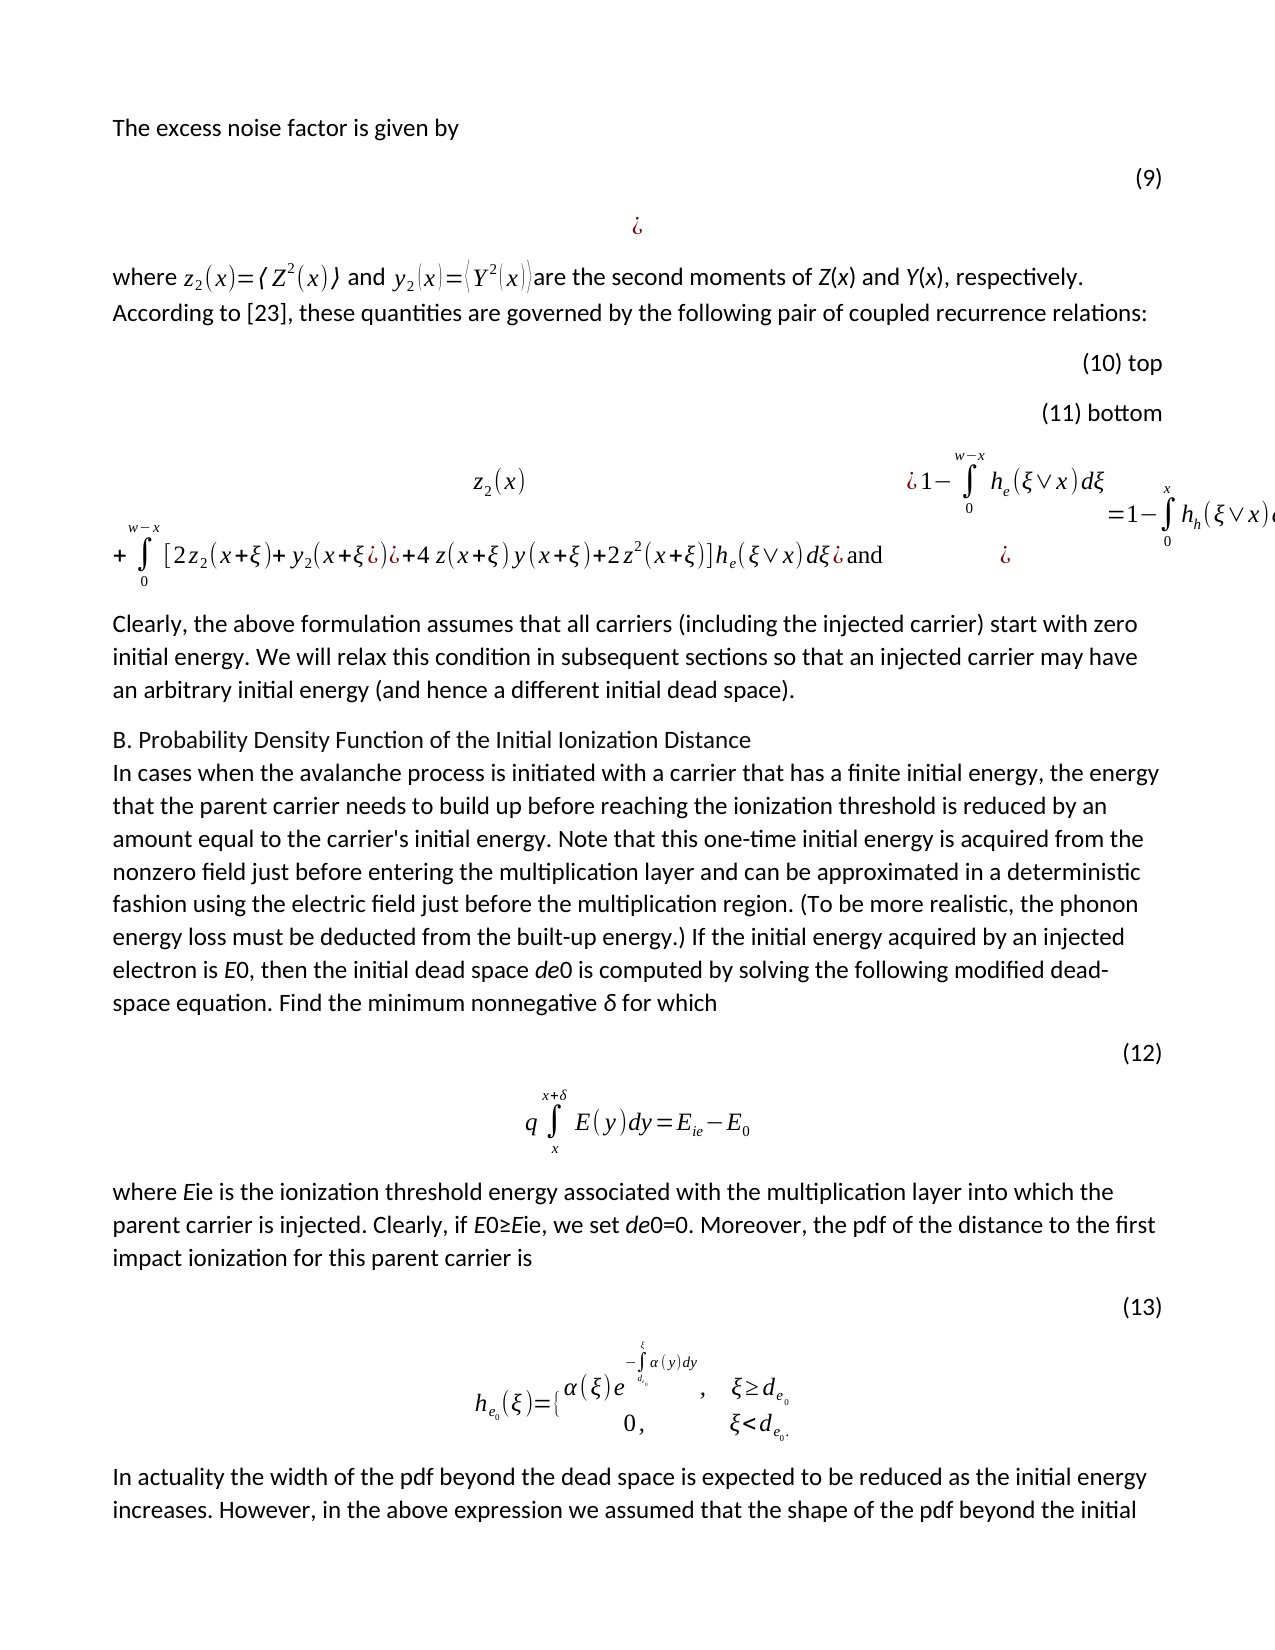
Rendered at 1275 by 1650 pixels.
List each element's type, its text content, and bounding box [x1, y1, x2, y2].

text In cases when the avalanche process is initiated with a carrier that has a finite initial energy, the energy that the parent carrier needs to build up before reaching the ionization threshold is reduced by an amount equal to the carrier's initial energy. Note that this one-time initial energy is acquired from the nonzero field just before entering the multiplication layer and can be approximated in a deterministic fashion using the electric field just before the multiplication region. (To be more realistic, the phonon energy loss must be deducted from the built-up energy.) If the initial energy acquired by an injected electron is E0, then the initial dead space de0 is computed by solving the following modified dead-space equation. Find the minimum nonnegative δ for which [112, 757, 1162, 1018]
text (10) top [112, 347, 1162, 378]
text The excess noise factor is given by [112, 112, 1162, 143]
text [112, 1461, 1162, 1524]
text Clearly, the above formulation assumes that all carriers (including the injected carrier) start with zero initial energy. We will relax this condition in subsequent sections so that an injected carrier may have an arbitrary initial energy (and hence a different initial dead space). [112, 609, 1162, 705]
subtitle B. Probability Density Function of the Initial Ionization Distance [112, 724, 1162, 754]
text where and are the second moments of Z(x) and Y(x), respectively. According to [23], these quantities are governed by the following pair of coupled recurrence relations: [112, 258, 1162, 328]
text (12) [112, 1037, 1162, 1067]
text (11) bottom [112, 397, 1162, 427]
text where Eie is the ionization threshold energy associated with the multiplication layer into which the parent carrier is injected. Clearly, if E0≥Eie, we set de0=0. Moreover, the pdf of the distance to the first impact ionization for this parent carrier is [112, 1176, 1162, 1272]
text (9) [112, 162, 1162, 193]
text (13) [112, 1292, 1162, 1322]
